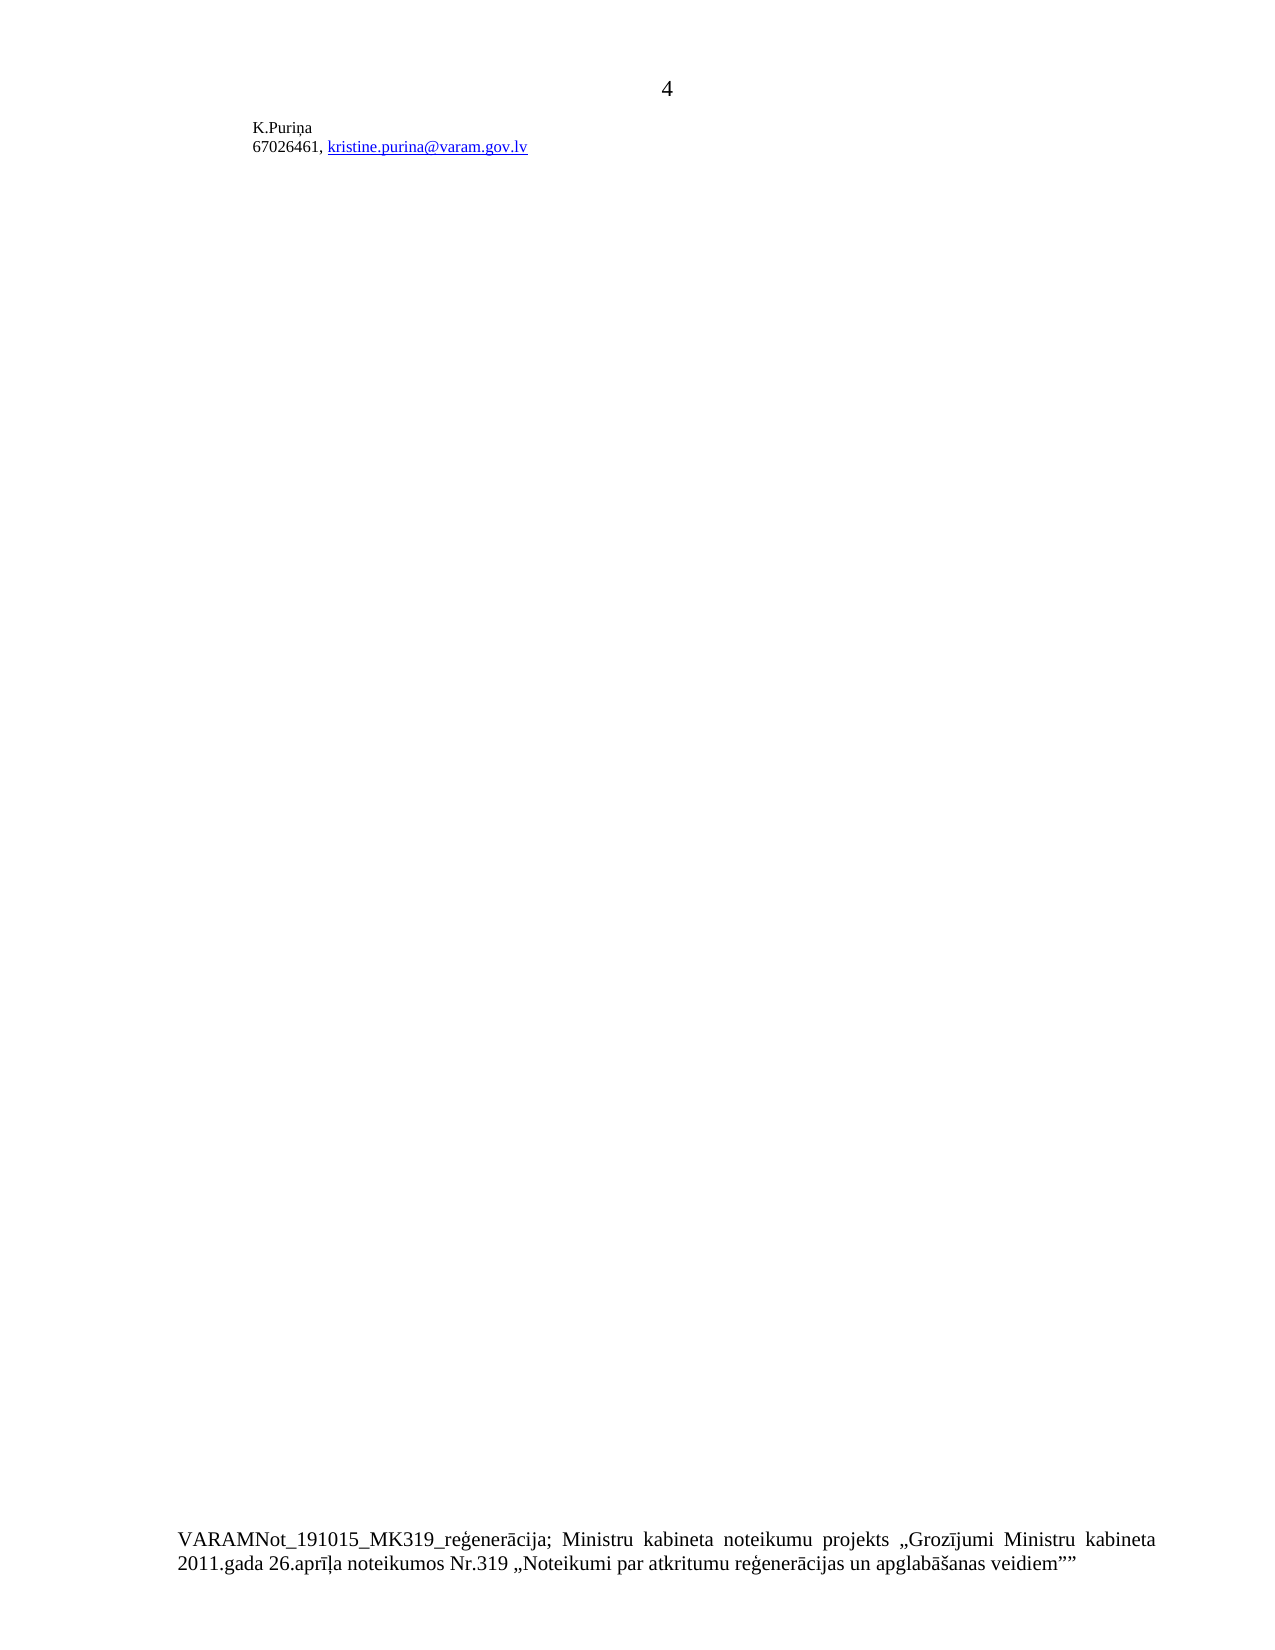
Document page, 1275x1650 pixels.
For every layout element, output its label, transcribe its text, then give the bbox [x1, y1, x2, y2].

text K.Puriņa [177, 118, 1157, 137]
text 67026461, kristine.purina@varam.gov.lv [177, 137, 1157, 156]
